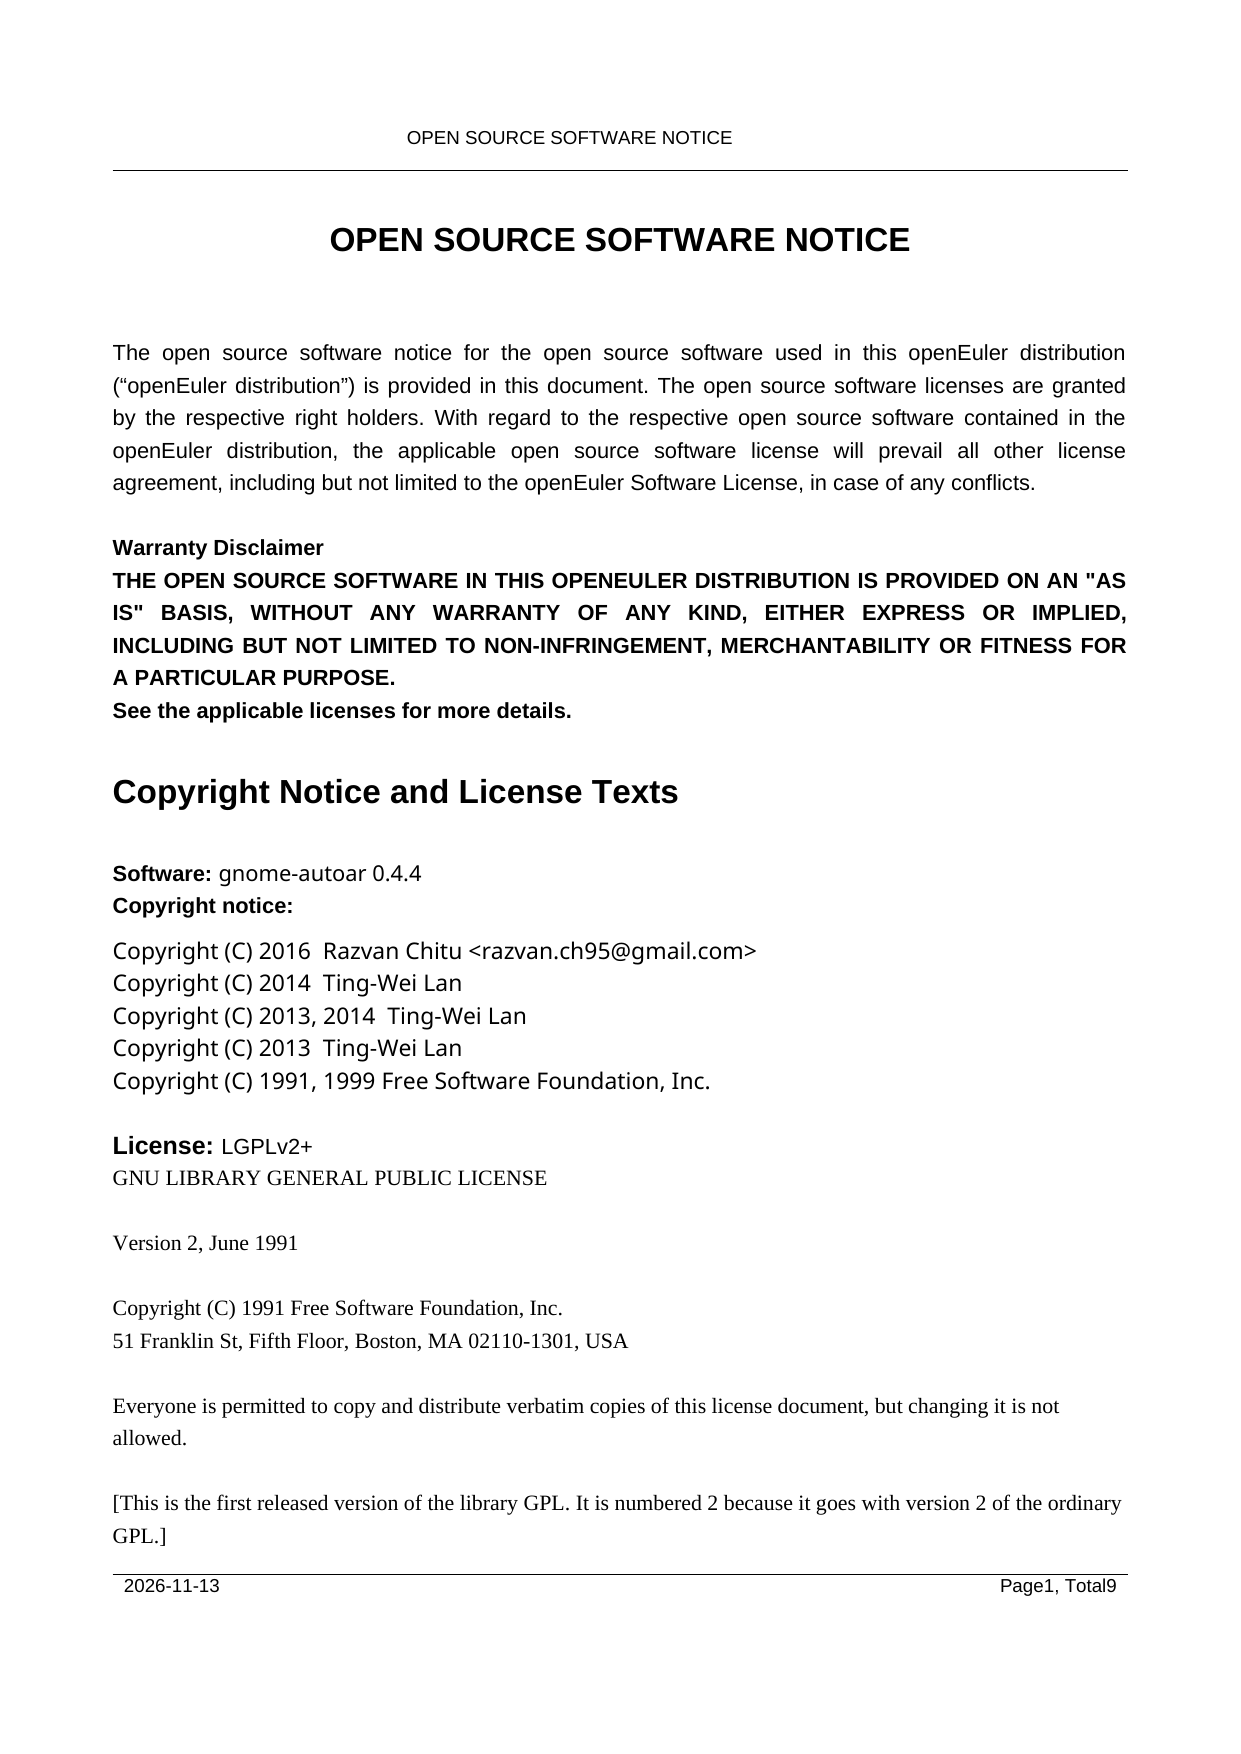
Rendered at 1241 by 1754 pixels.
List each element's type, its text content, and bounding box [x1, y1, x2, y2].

text Copyright (C) 2016 Razvan Chitu <razvan.ch95@gmail.com> Copyright (C) 2014 Ting-Wei Lan Copyright (C) 2013, 2014 Ting-Wei Lan Copyright (C) 2013 Ting-Wei Lan Copyright (C) 1991, 1999 Free Software Foundation, Inc. [112, 934, 1128, 1129]
text Copyright notice: [112, 889, 1128, 921]
text The open source software notice for the open source software used in this openEuler distribution (“openEuler distribution”) is provided in this document. The open source software licenses are granted by the respective right holders. With regard to the respective open source software contained in the openEuler distribution, the applicable open source software license will prevail all other license agreement, including but not limited to the openEuler Software License, in case of any conflicts. [112, 336, 1128, 499]
title Software: gnome-autoar 0.4.4 [112, 856, 1128, 889]
text License: LGPLv2+ [112, 1129, 1128, 1161]
text OPEN SOURCE SOFTWARE NOTICE [112, 206, 1128, 271]
text Warranty Disclaimer [112, 531, 1128, 564]
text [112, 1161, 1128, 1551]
text Copyright Notice and License Texts [112, 759, 1128, 824]
text THE OPEN SOURCE SOFTWARE IN THIS OPENEULER DISTRIBUTION IS PROVIDED ON AN "AS IS" BASIS, WITHOUT ANY WARRANTY OF ANY KIND, EITHER EXPRESS OR IMPLIED, INCLUDING BUT NOT LIMITED TO NON-INFRINGEMENT, MERCHANTABILITY OR FITNESS FOR A PARTICULAR PURPOSE. See the applicable licenses for more details. [112, 564, 1128, 726]
